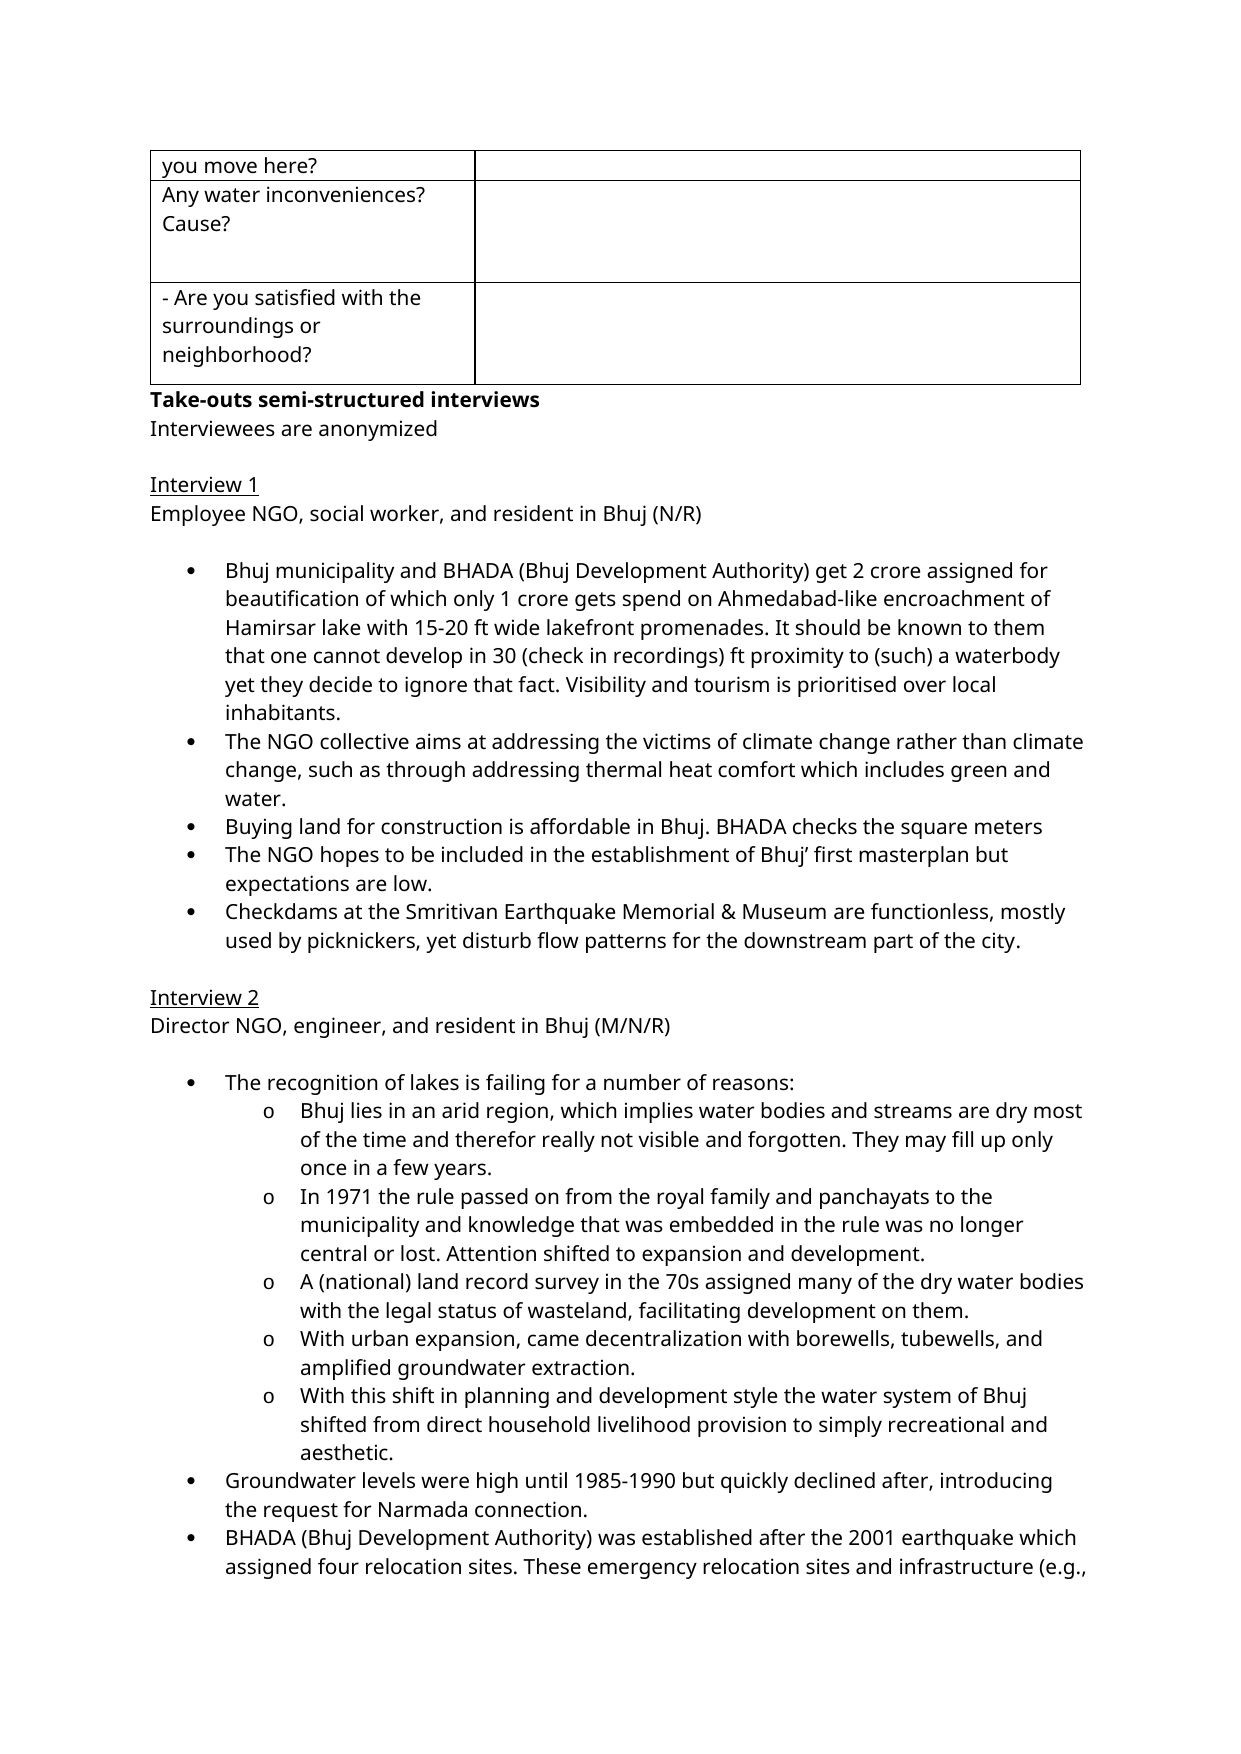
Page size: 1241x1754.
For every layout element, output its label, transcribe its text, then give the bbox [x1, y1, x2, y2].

list A (national) land record survey in the 70s assigned many of the dry water bodies with the legal status of wasteland, facilitating development on them. [262, 1267, 1090, 1324]
table_cell [476, 283, 1080, 384]
list The NGO hopes to be included in the establishment of Bhuj’ first masterplan but expectations are low. [187, 841, 1090, 897]
list In 1971 the rule passed on from the royal family and panchayats to the municipality and knowledge that was embedded in the rule was no longer central or lost. Attention shifted to expansion and development. [262, 1182, 1090, 1267]
list The recognition of lakes is failing for a number of reasons: [187, 1068, 1090, 1096]
text Interviewees are anonymized [150, 414, 1090, 442]
table_cell [476, 181, 1080, 282]
list With urban expansion, came decentralization with borewells, tubewells, and amplified groundwater extraction. [262, 1324, 1090, 1381]
list The NGO collective aims at addressing the victims of climate change rather than climate change, such as through addressing thermal heat comfort which includes green and water. [187, 727, 1090, 812]
table_cell - Are you satisfied with the surroundings or neighborhood? [151, 283, 474, 384]
list With this shift in planning and development style the water system of Bhuj shifted from direct household livelihood provision to simply recreational and aesthetic. [262, 1381, 1090, 1467]
list Bhuj lies in an arid region, which implies water bodies and streams are dry most of the time and therefor really not visible and forgotten. They may fill up only once in a few years. [262, 1096, 1090, 1182]
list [187, 1523, 1090, 1580]
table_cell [151, 151, 474, 179]
text Interview 1 [150, 471, 1090, 499]
text Director NGO, engineer, and resident in Bhuj (M/N/R) [150, 1011, 1090, 1039]
list Checkdams at the Smritivan Earthquake Memorial & Museum are functionless, mostly used by picknickers, yet disturb flow patterns for the downstream part of the city. [187, 897, 1090, 954]
text Take-outs semi-structured interviews [150, 385, 1090, 414]
list Bhuj municipality and BHADA (Bhuj Development Authority) get 2 crore assigned for beautification of which only 1 crore gets spend on Ahmedabad-like encroachment of Hamirsar lake with 15-20 ft wide lakefront promenades. It should be known to them that one cannot develop in 30 (check in recordings) ft proximity to (such) a waterbody yet they decide to ignore that fact. Visibility and tourism is prioritised over local inhabitants. [187, 556, 1090, 727]
text Employee NGO, social worker, and resident in Bhuj (N/R) [150, 499, 1090, 556]
list Buying land for construction is affordable in Bhuj. BHADA checks the square meters [187, 812, 1090, 841]
text Interview 2 [150, 983, 1090, 1011]
table_cell Any water inconveniences? Cause? [151, 181, 474, 282]
table_cell [476, 151, 1080, 179]
list Groundwater levels were high until 1985-1990 but quickly declined after, introducing the request for Narmada connection. [187, 1467, 1090, 1523]
